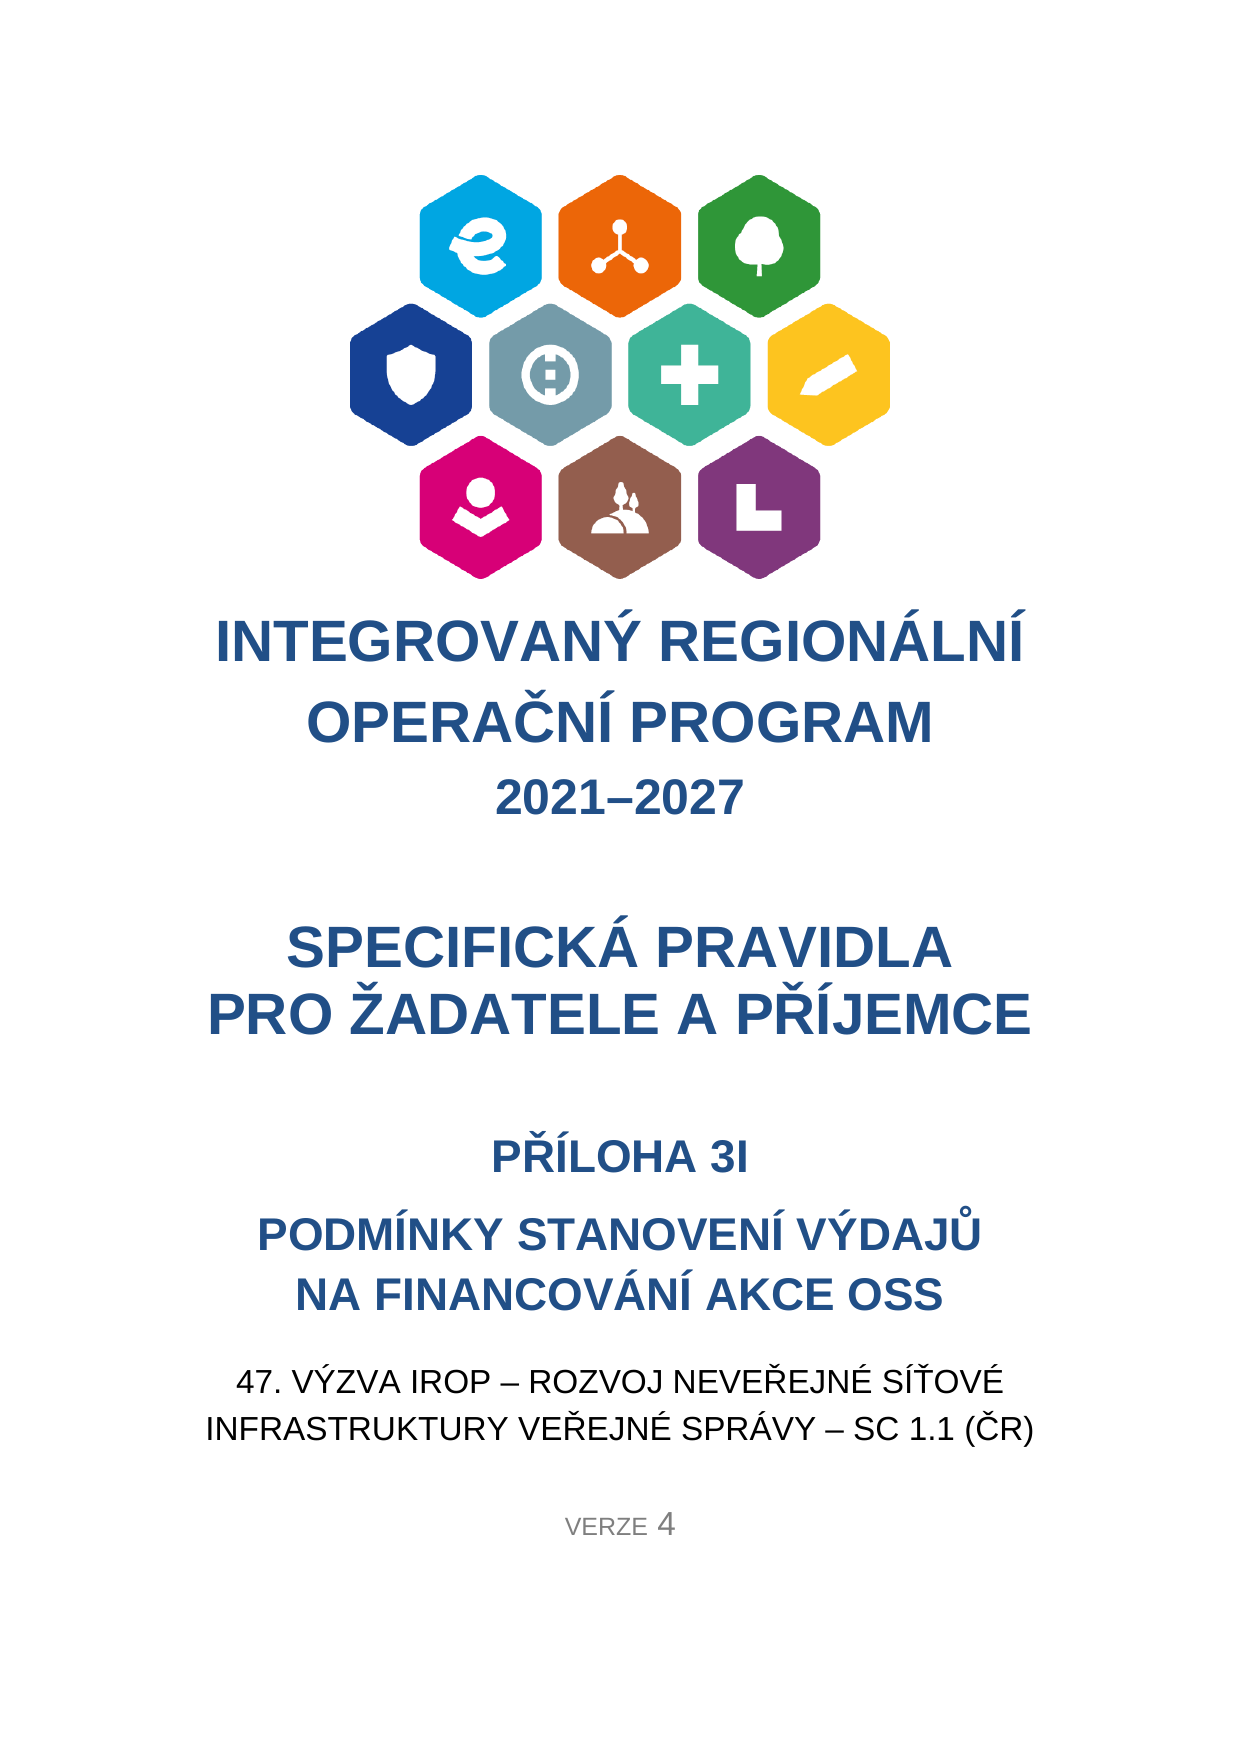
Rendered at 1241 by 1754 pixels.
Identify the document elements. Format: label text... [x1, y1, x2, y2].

text PŘÍLOHA 3I [148, 1129, 1092, 1182]
text PodMÍNKY STAnovení výdajů na financování akce OSS [148, 1207, 1092, 1320]
text 47. VÝZVA IROP – ROZVOJ NEVEŘEJNÉ SÍŤOVÉ INFRASTRUKTURY VEŘEJNÉ SPRÁVY – SC 1.1 (ČR) [148, 1363, 1092, 1447]
text SPECIFICKÁ PRAVIDLA PRO ŽADATELE A PŘÍJEMCE [148, 913, 1092, 1047]
picture [323, 158, 916, 607]
text 2021–2027 [148, 768, 1092, 825]
text VERZE 4 [148, 1504, 1092, 1543]
